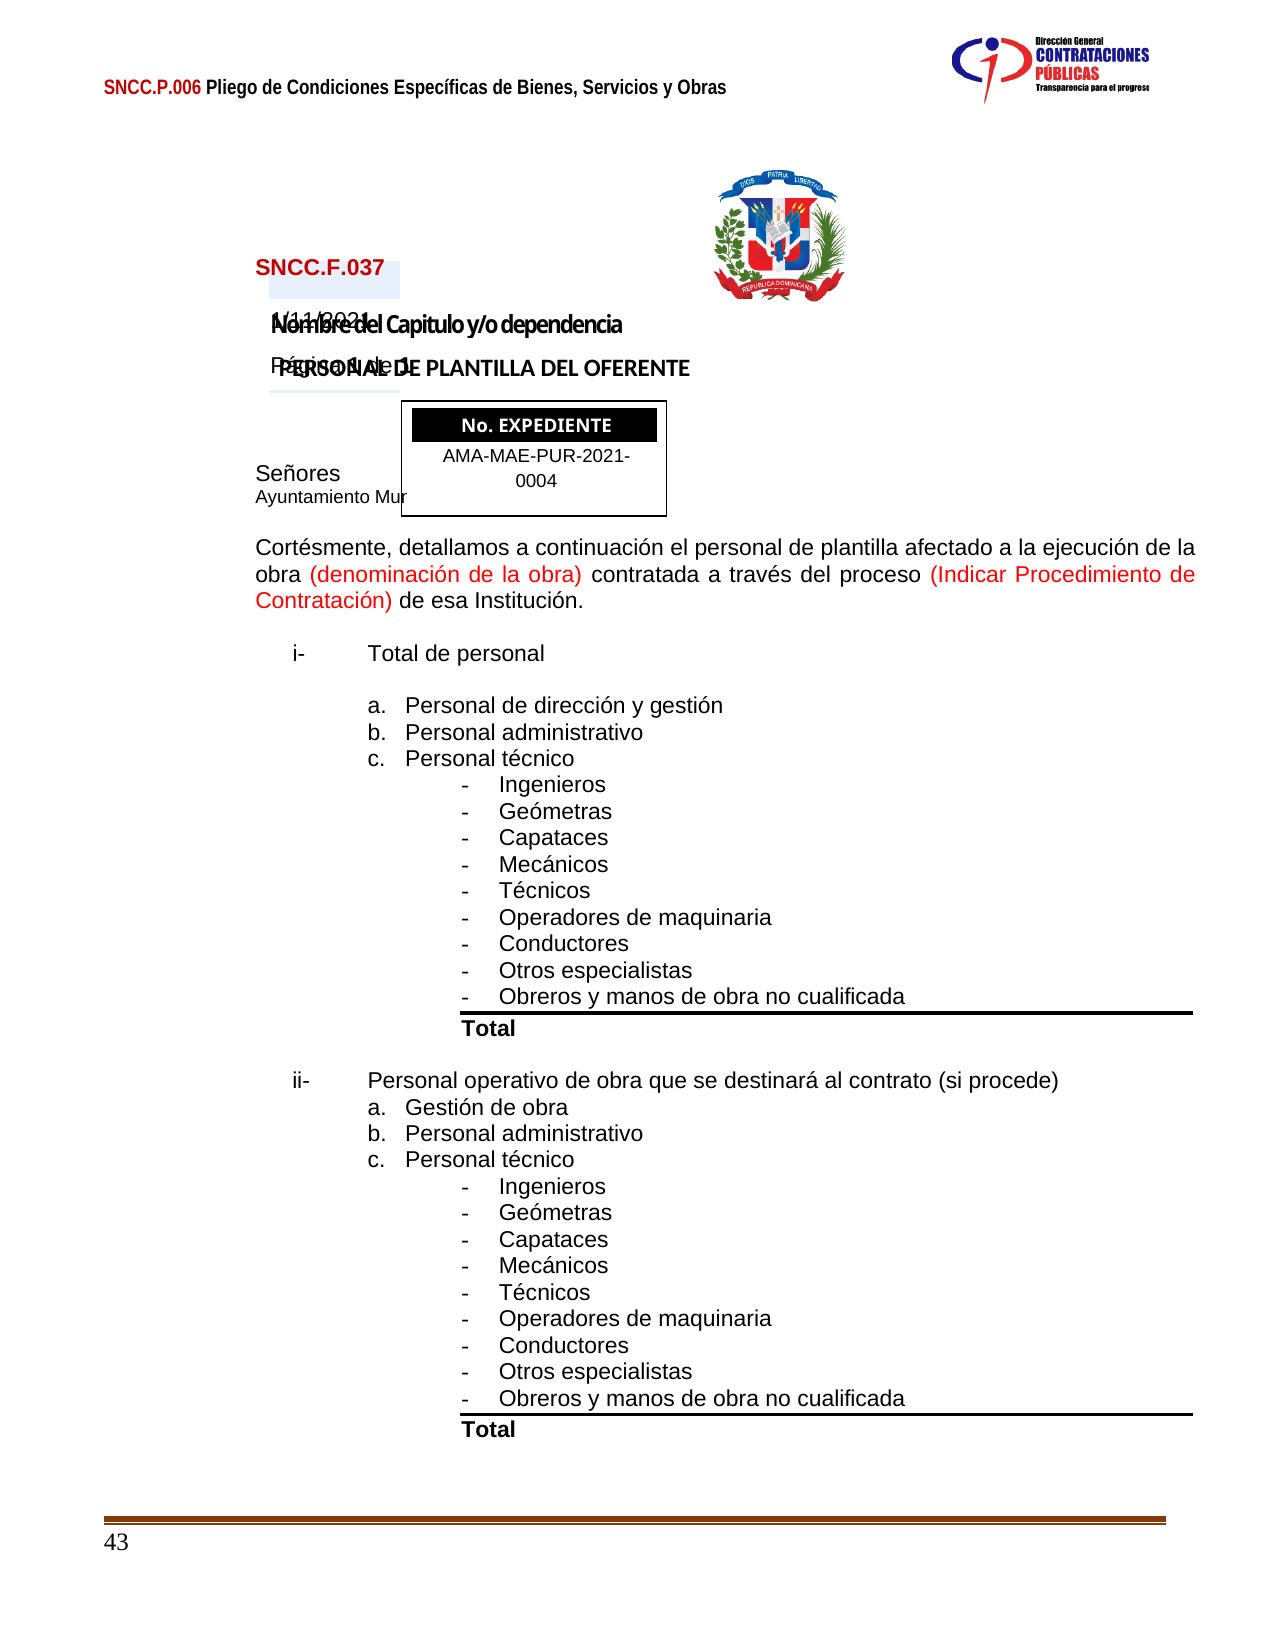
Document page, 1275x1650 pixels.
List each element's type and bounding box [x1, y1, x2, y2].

picture [952, 37, 1150, 104]
